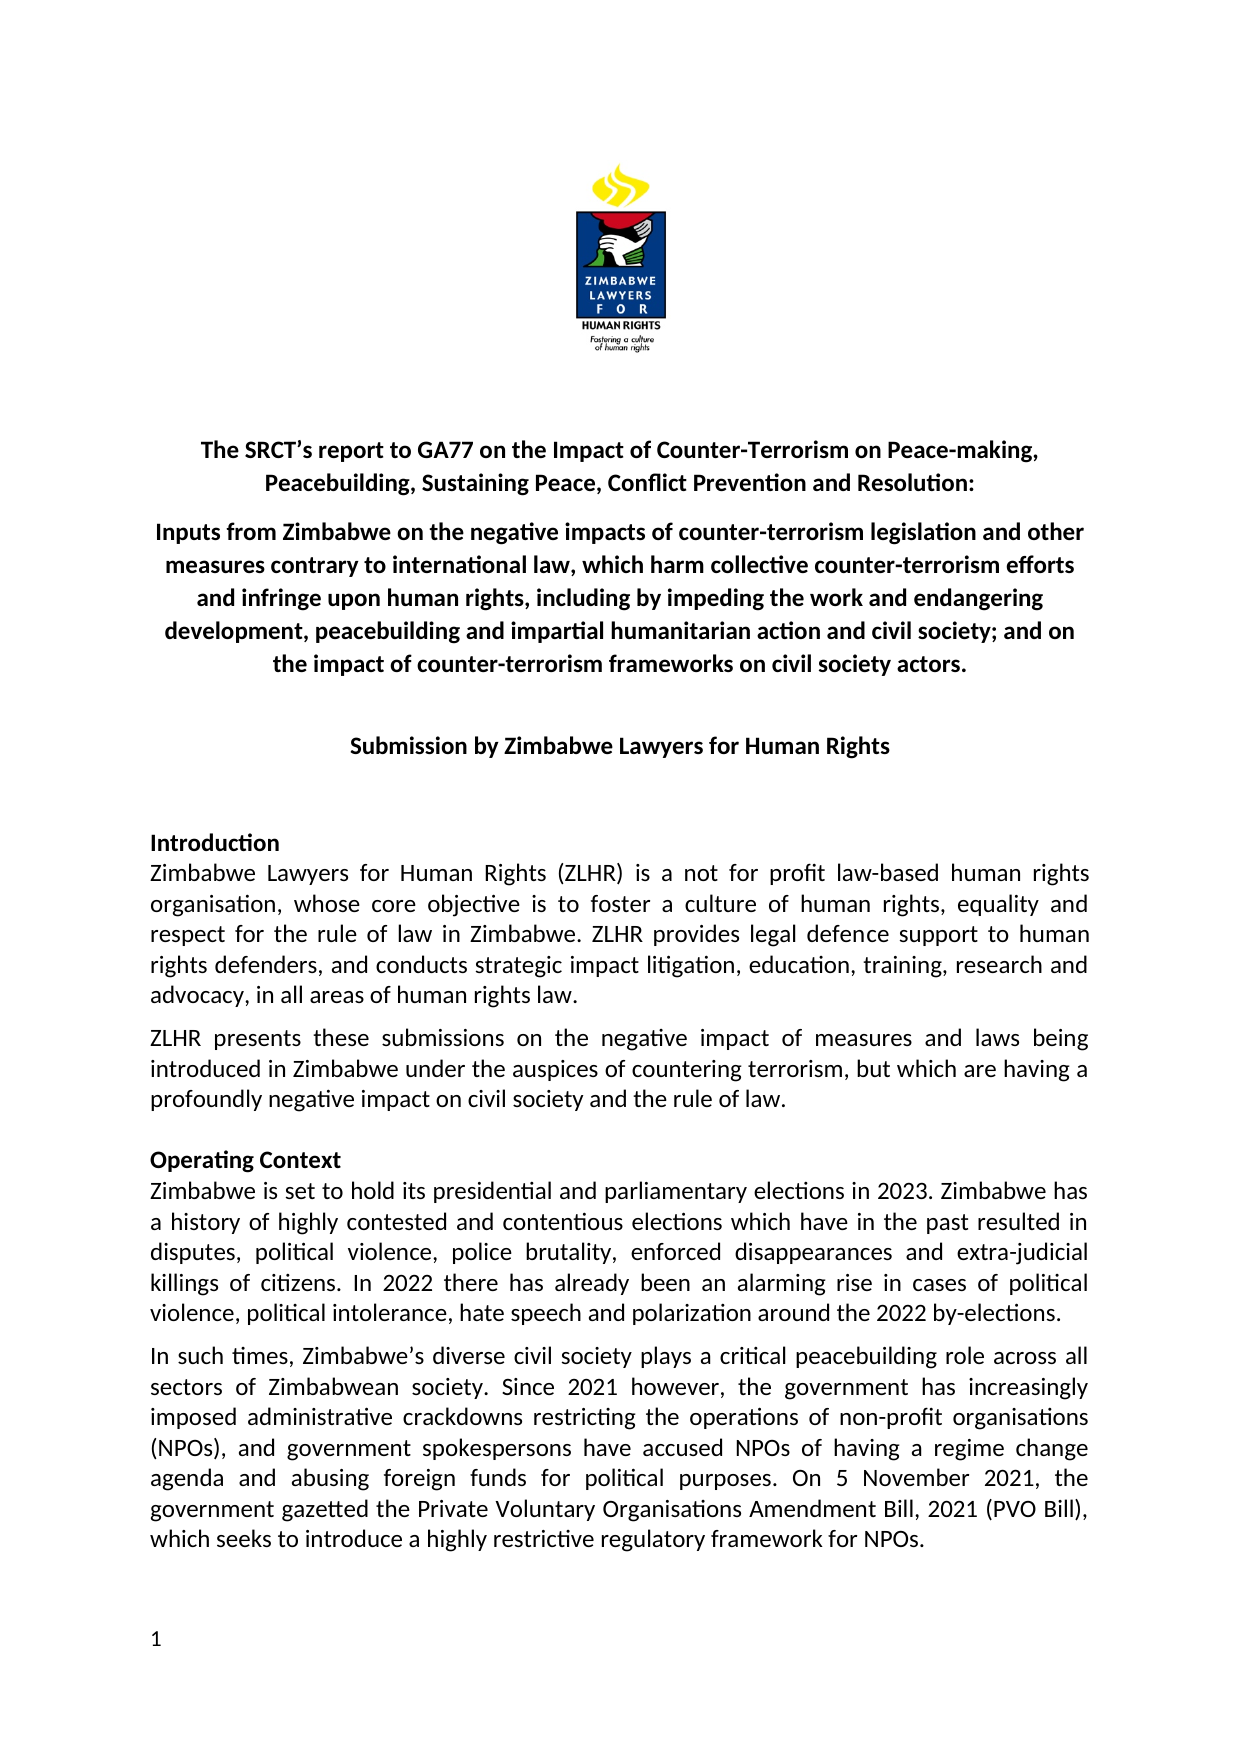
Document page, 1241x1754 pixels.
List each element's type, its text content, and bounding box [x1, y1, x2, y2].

text In such times, Zimbabwe’s diverse civil society plays a critical peacebuilding role across all sectors of Zimbabwean society. Since 2021 however, the government has increasingly imposed administrative crackdowns restricting the operations of non-profit organisations (NPOs), and government spokespersons have accused NPOs of having a regime change agenda and abusing foreign funds for political purposes. On 5 November 2021, the government gazetted the Private Voluntary Organisations Amendment Bill, 2021 (PVO Bill), which seeks to introduce a highly restrictive regulatory framework for NPOs. [150, 1340, 1090, 1554]
text Submission by Zimbabwe Lawyers for Human Rights [150, 731, 1090, 761]
text Zimbabwe Lawyers for Human Rights (ZLHR) is a not for profit law-based human rights organisation, whose core objective is to foster a culture of human rights, equality and respect for the rule of law in Zimbabwe. ZLHR provides legal defence support to human rights defenders, and conducts strategic impact litigation, education, training, research and advocacy, in all areas of human rights law. [150, 857, 1090, 1010]
text Introduction [150, 827, 1090, 857]
text Zimbabwe is set to hold its presidential and parliamentary elections in 2023. Zimbabwe has a history of highly contested and contentious elections which have in the past resulted in disputes, political violence, police brutality, enforced disappearances and extra-judicial killings of citizens. In 2022 there has already been an alarming rise in cases of political violence, political intolerance, hate speech and polarization around the 2022 by-elections. [150, 1175, 1090, 1328]
text ZLHR presents these submissions on the negative impact of measures and laws being introduced in Zimbabwe under the auspices of countering terrorism, but which are having a profoundly negative impact on civil society and the rule of law. [150, 1022, 1090, 1114]
text The SRCT’s report to GA77 on the Impact of Counter-Terrorism on Peace-making, Peacebuilding, Sustaining Peace, Conflict Prevention and Resolution: [150, 434, 1090, 497]
text Inputs from Zimbabwe on the negative impacts of counter-terrorism legislation and other measures contrary to international law, which harm collective counter-terrorism efforts and infringe upon human rights, including by impeding the work and endangering development, peacebuilding and impartial humanitarian action and civil society; and on the impact of counter-terrorism frameworks on civil society actors. [150, 516, 1090, 678]
picture [543, 150, 697, 366]
text Operating Context [150, 1144, 1090, 1175]
